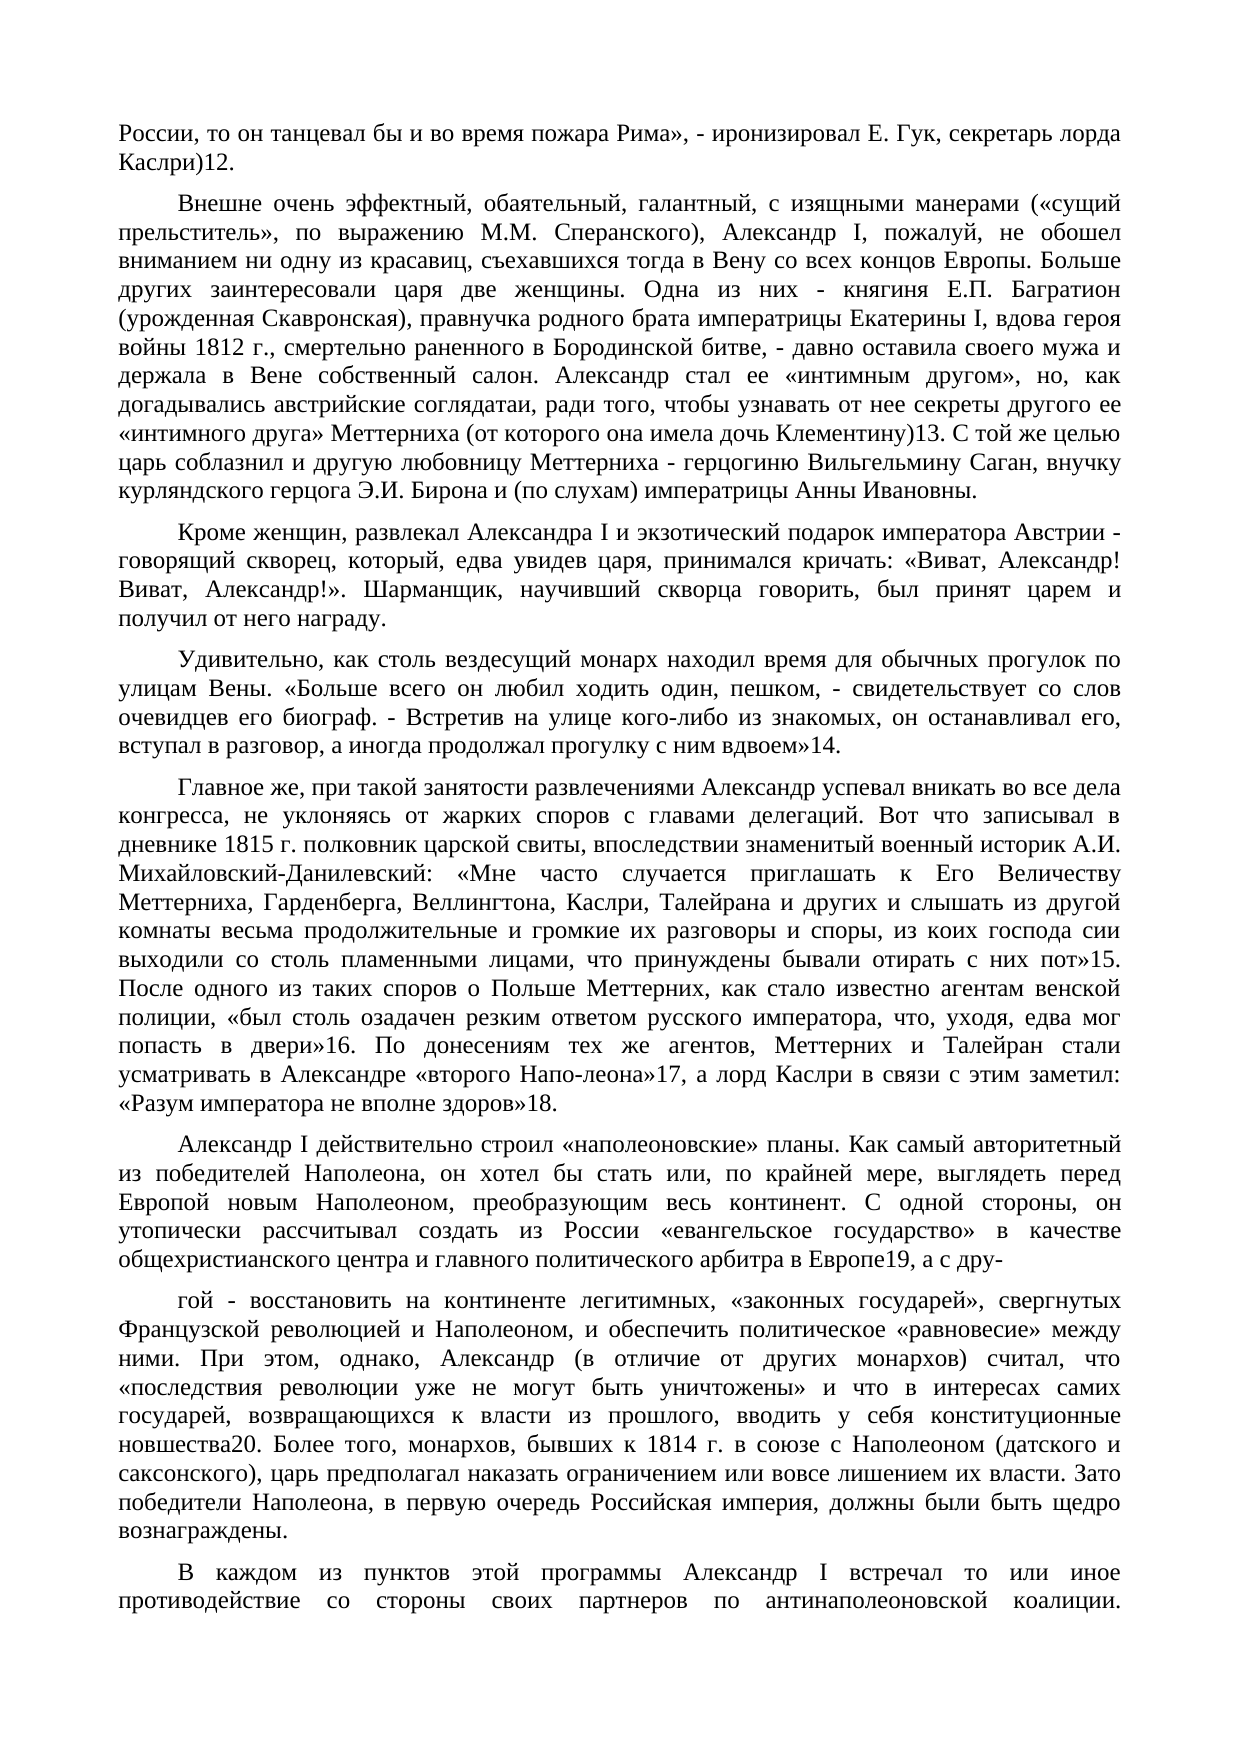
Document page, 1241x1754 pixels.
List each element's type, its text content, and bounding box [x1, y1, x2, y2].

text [118, 1557, 1122, 1614]
text Александр I действительно строил «наполеоновские» планы. Как самый авторитетный из победителей Наполеона, он хотел бы стать или, по крайней мере, выглядеть перед Европой новым Наполеоном, преобразующим весь континент. С одной стороны, он утопически рассчитывал создать из России «евангельское государство» в качестве общехристианского центра и главного политического арбитра в Европе19, а с дру- [118, 1129, 1122, 1273]
text Внешне очень эффектный, обаятельный, галантный, с изящными манерами («сущий прельститель», по выражению М.М. Сперанского), Александр I, пожалуй, не обошел вниманием ни одну из красавиц, съехавшихся тогда в Вену со всех концов Европы. Больше других заинтересовали царя две женщины. Одна из них - княгиня Е.П. Багратион (урожденная Скавронская), правнучка родного брата императрицы Екатерины I, вдова героя войны ., смертельно раненного в Бородинской битве, - давно оставила своего мужа и держала в Вене собственный салон. Александр стал ее «интимным другом», но, как догадывались австрийские соглядатаи, ради того, чтобы узнавать от нее секреты другого ее «интимного друга» Меттерниха (от которого она имела дочь Клементину)13. С той же целью царь соблазнил и другую любовницу Меттерниха - герцогиню Вильгельмину Саган, внучку курляндского герцога Э.И. Бирона и (по слухам) императрицы Анны Ивановны. [118, 188, 1122, 504]
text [118, 118, 1122, 176]
text Удивительно, как столь вездесущий монарх находил время для обычных прогулок по улицам Вены. «Больше всего он любил ходить один, пешком, - свидетельствует со слов очевидцев его биограф. - Встретив на улице кого-либо из знакомых, он останавливал его, вступал в разговор, а иногда продолжал прогулку с ним вдвоем»14. [118, 644, 1122, 759]
text Кроме женщин, развлекал Александра I и экзотический подарок императора Австрии - говорящий скворец, который, едва увидев царя, принимался кричать: «Виват, Александр! Виват, Александр!». Шарманщик, научивший скворца говорить, был принят царем и получил от него награду. [118, 517, 1122, 632]
text Главное же, при такой занятости развлечениями Александр успевал вникать во все дела конгресса, не уклоняясь от жарких споров с главами делегаций. Вот что записывал в дневнике . полковник царской свиты, впоследствии знаменитый военный историк А.И. Михайловский-Данилевский: «Мне часто случается приглашать к Его Величеству Меттерниха, Гарденберга, Веллингтона, Каслри, Талейрана и других и слышать из другой комнаты весьма продолжительные и громкие их разговоры и споры, из коих господа сии выходили со столь пламенными лицами, что принуждены бывали отирать с них пот»15. После одного из таких споров о Польше Меттерних, как стало известно агентам венской полиции, «был столь озадачен резким ответом русского императора, что, уходя, едва мог попасть в двери»16. По донесениям тех же агентов, Меттерних и Талейран стали усматривать в Александре «второго Напо-леона»17, а лорд Каслри в связи с этим заметил: «Разум императора не вполне здоров»18. [118, 772, 1122, 1117]
text гой - восстановить на континенте легитимных, «законных государей», свергнутых Французской революцией и Наполеоном, и обеспечить политическое «равновесие» между ними. При этом, однако, Александр (в отличие от других монархов) считал, что «последствия революции уже не могут быть уничтожены» и что в интересах самих государей, возвращающихся к власти из прошлого, вводить у себя конституционные новшества20. Более того, монархов, бывших к . в союзе с Наполеоном (датского и саксонского), царь предполагал наказать ограничением или вовсе лишением их власти. Зато победители Наполеона, в первую очередь Российская империя, должны были быть щедро вознаграждены. [118, 1286, 1122, 1544]
